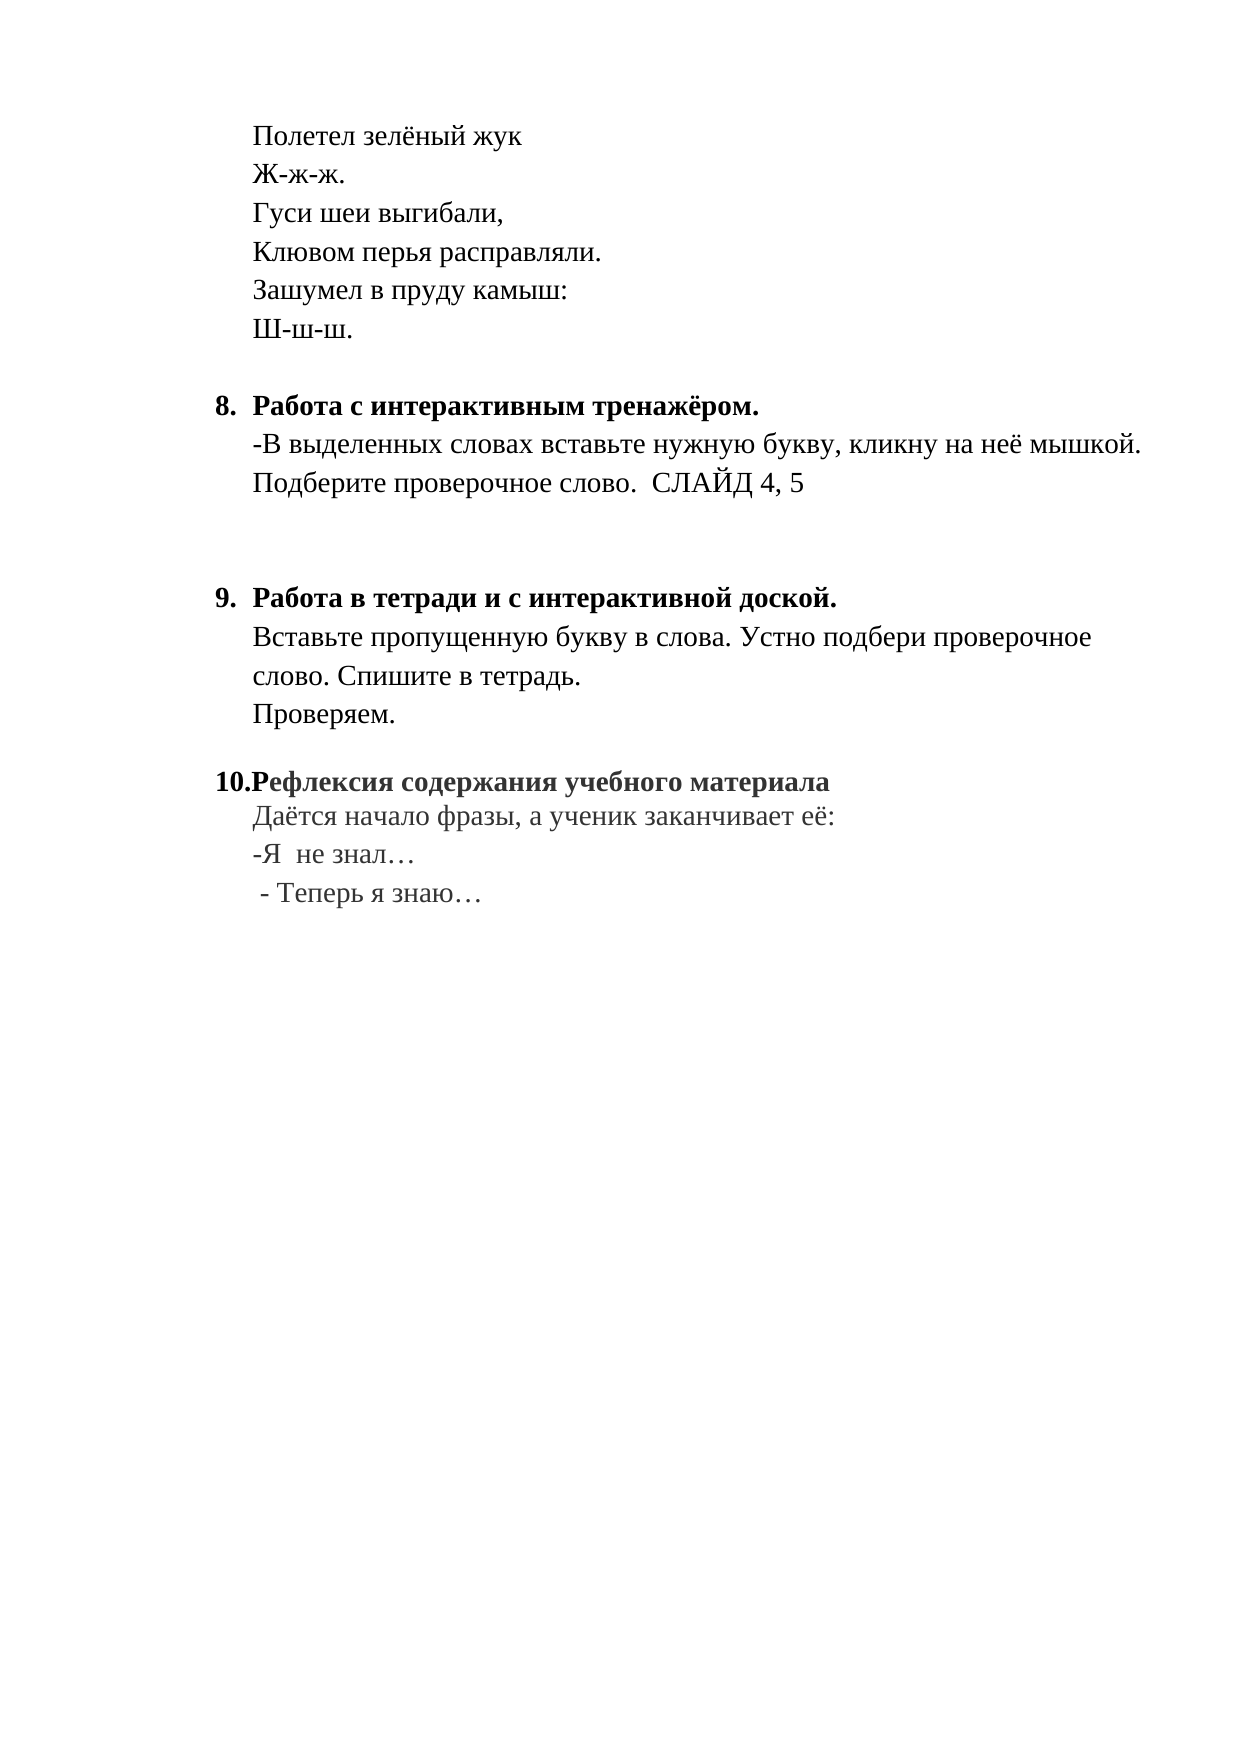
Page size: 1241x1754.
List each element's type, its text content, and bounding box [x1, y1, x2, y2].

list Ж-ж-ж. [252, 157, 1152, 190]
list Работа с интерактивным тренажёром. [215, 388, 1152, 421]
list Работа в тетради и с интерактивной доской. [215, 581, 1152, 614]
list Даётся начало фразы, а ученик заканчивает её: [252, 798, 1152, 831]
list Зашумел в пруду камыш: [252, 272, 1152, 306]
list - Теперь я знаю… [252, 875, 1152, 908]
list Проверяем. [252, 696, 1152, 730]
list -В выделенных словах вставьте нужную букву, кликну на неё мышкой. Подберите проверочное слово. СЛАЙД 4, 5 [252, 426, 1152, 498]
list -Я не знал… [252, 836, 1152, 870]
list Полетел зелёный жук [252, 118, 1152, 152]
list Вставьте пропущенную букву в слова. Устно подбери проверочное слово. Спишите в тетрадь. [252, 619, 1152, 691]
list Ш-ш-ш. [252, 311, 1152, 344]
text 10.Рефлексия содержания учебного материала [215, 764, 1152, 798]
list Клювом перья расправляли. [252, 234, 1152, 267]
list Гуси шеи выгибали, [252, 195, 1152, 229]
